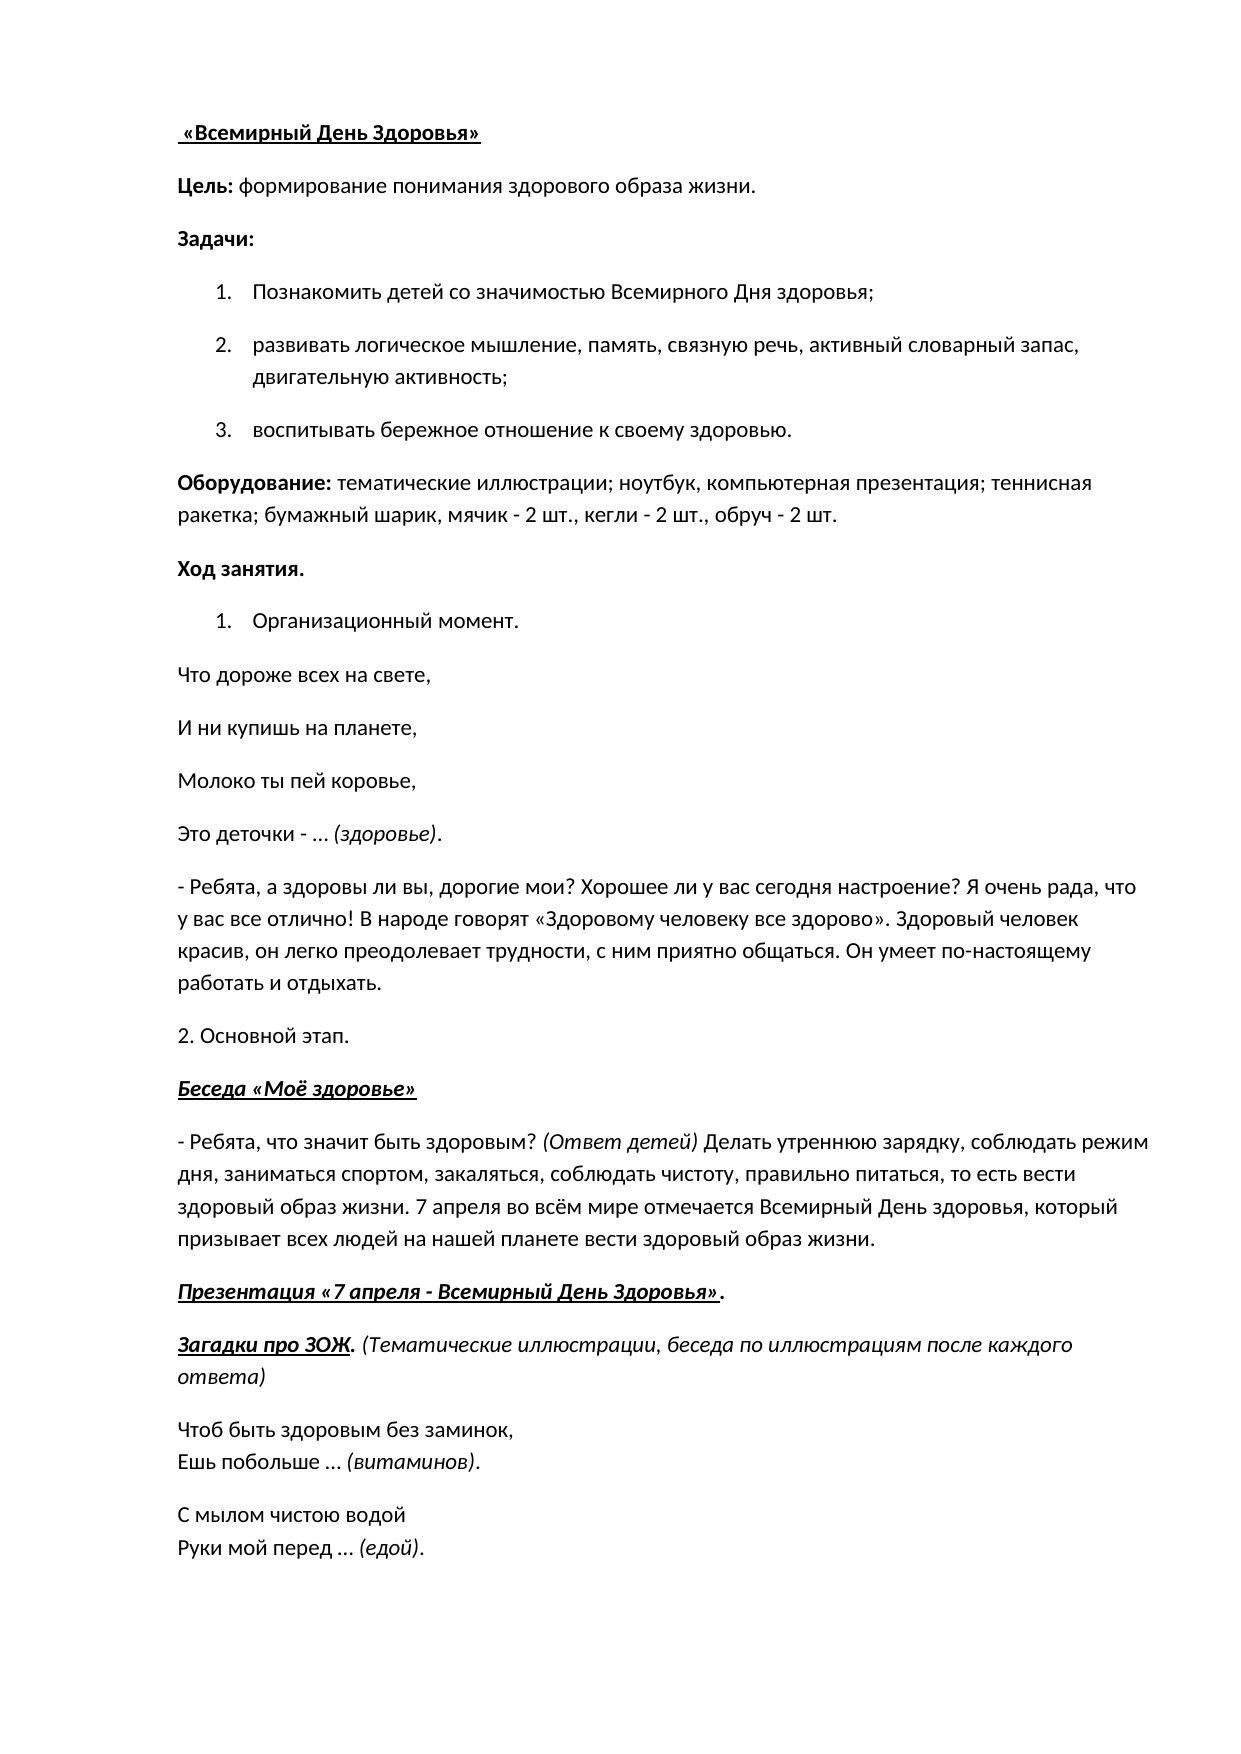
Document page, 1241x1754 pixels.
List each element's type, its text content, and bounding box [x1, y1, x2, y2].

text Что дороже всех на свете, [177, 660, 1152, 688]
text - Ребята, что значит быть здоровым? (Ответ детей) Делать утреннюю зарядку, соблюдать режим дня, заниматься спортом, закаляться, соблюдать чистоту, правильно питаться, то есть вести здоровый образ жизни. 7 апреля во всём мире отмечается Всемирный День здоровья, который призывает всех людей на нашей планете вести здоровый образ жизни. [177, 1127, 1152, 1252]
text 2. Основной этап. [177, 1021, 1152, 1049]
list Организационный момент. [215, 607, 1152, 635]
text Загадки про ЗОЖ. (Тематические иллюстрации, беседа по иллюстрациям после каждого ответа) [177, 1330, 1152, 1390]
text Беседа «Моё здоровье» [177, 1074, 1152, 1102]
text Молоко ты пей коровье, [177, 766, 1152, 794]
text «Всемирный День Здоровья» [177, 118, 1152, 146]
text Ход занятия. [177, 554, 1152, 582]
text Цель: формирование понимания здорового образа жизни. [177, 171, 1152, 199]
text Чтоб быть здоровым без заминок, Ешь побольше … (витаминов). [177, 1415, 1152, 1475]
text Задачи: [177, 224, 1152, 252]
text И ни купишь на планете, [177, 713, 1152, 741]
text Оборудование: тематические иллюстрации; ноутбук, компьютерная презентация; теннисная ракетка; бумажный шарик, мячик - 2 шт., кегли - 2 шт., обруч - 2 шт. [177, 468, 1152, 529]
text Это деточки - … (здоровье). [177, 819, 1152, 847]
text С мылом чистою водой Руки мой перед … (едой). [177, 1500, 1152, 1561]
text Презентация «7 апреля - Всемирный День Здоровья». [177, 1277, 1152, 1305]
list развивать логическое мышление, память, связную речь, активный словарный запас, двигательную активность; [215, 330, 1152, 390]
text - Ребята, а здоровы ли вы, дорогие мои? Хорошее ли у вас сегодня настроение? Я очень рада, что у вас все отлично! В народе говорят «Здоровому человеку все здорово». Здоровый человек красив, он легко преодолевает трудности, с ним приятно общаться. Он умеет по-настоящему работать и отдыхать. [177, 872, 1152, 996]
list воспитывать бережное отношение к своему здоровью. [215, 415, 1152, 443]
list Познакомить детей со значимостью Всемирного Дня здоровья; [215, 277, 1152, 305]
